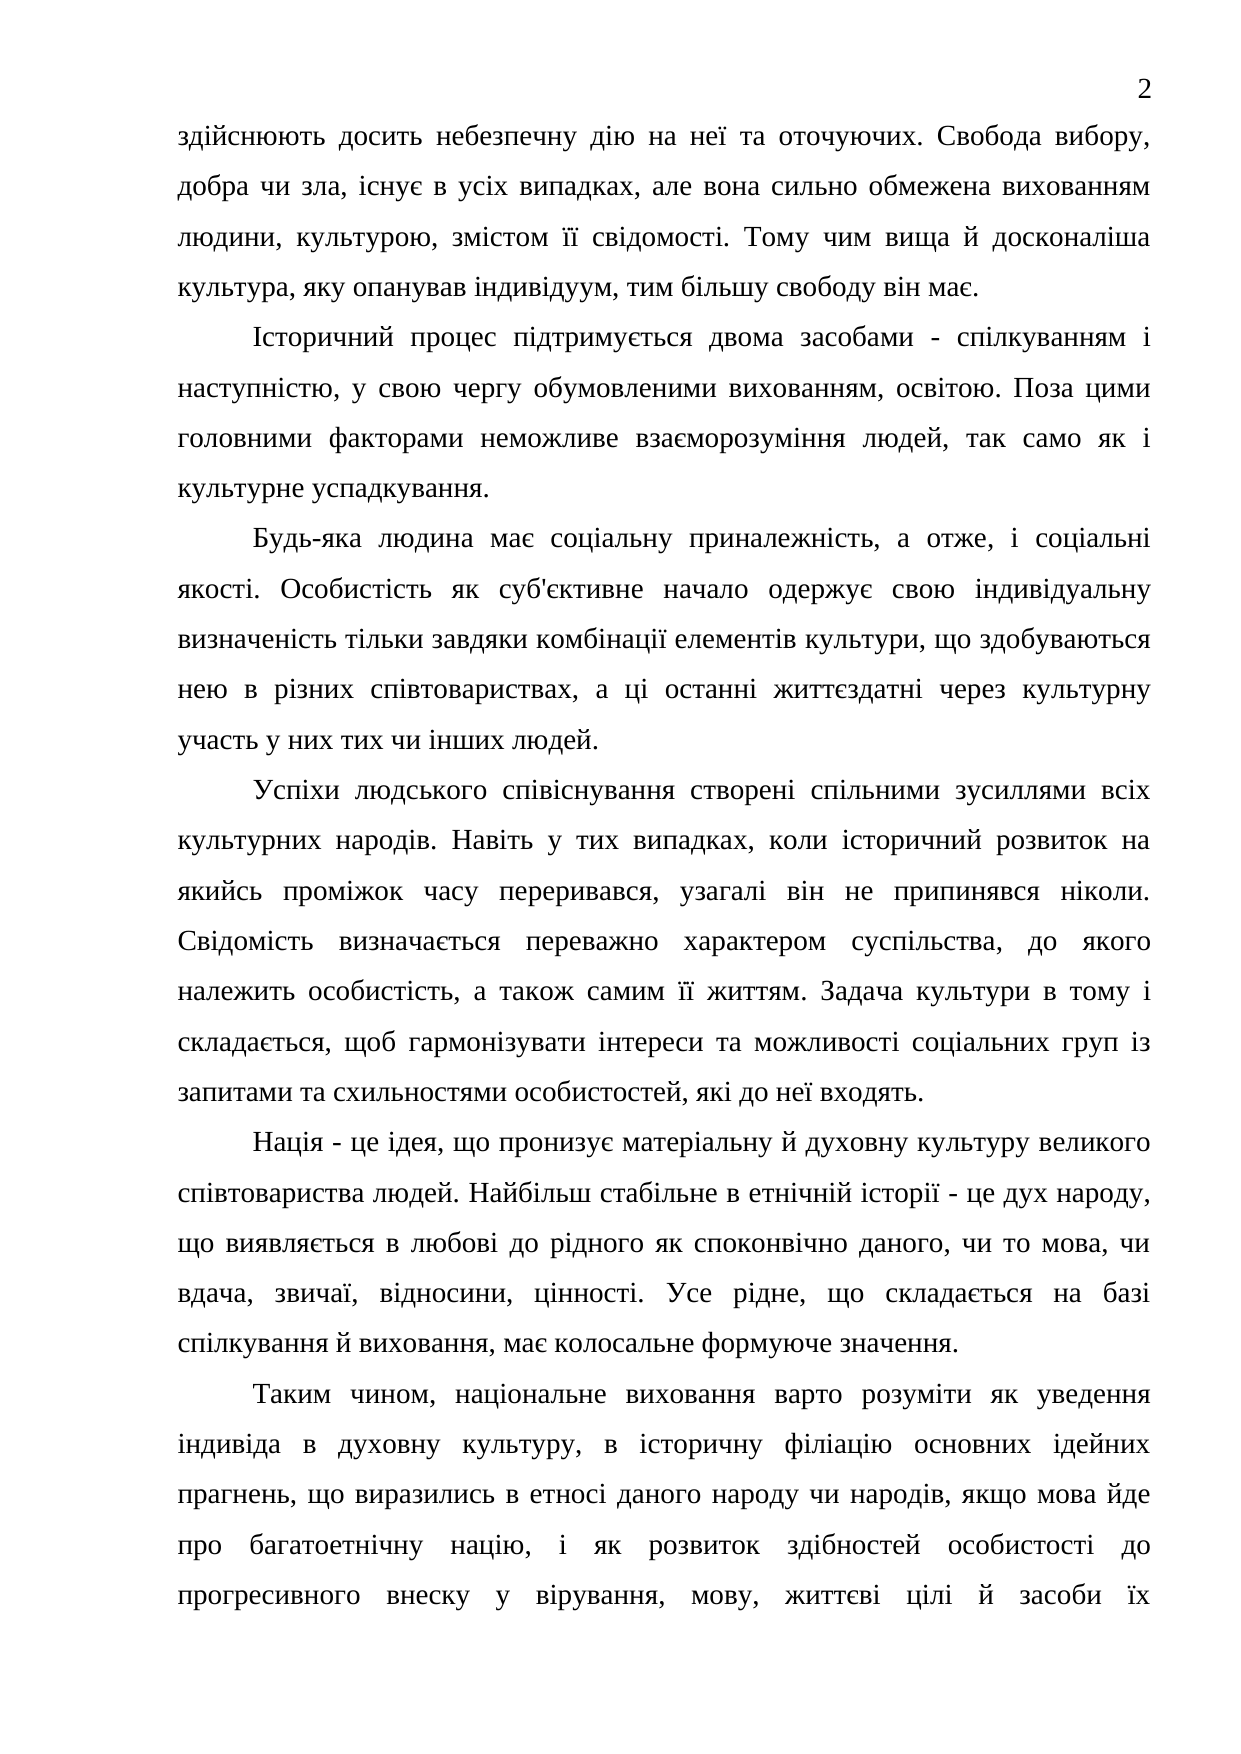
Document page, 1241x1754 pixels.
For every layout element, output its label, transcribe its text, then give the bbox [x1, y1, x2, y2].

text Нація - це ідея, що пронизує матеріальну й духовну культуру великого співтовариства людей. Найбільш стабільне в етнічній історії - це дух народу, що виявляється в любові до рідного як споконвічно даного, чи то мова, чи вдача, звичаї, відносини, цінності. Усе рідне, що складається на базі спілкування й виховання, має колосальне формуюче значення. [177, 1124, 1152, 1359]
text Успіхи людського співіснування створені спільними зусиллями всіх культурних народів. Навіть у тих випадках, коли історичний розвиток на якийсь проміжок часу переривався, узагалі він не припинявся ніколи. Свідомість визначається переважно характером суспільства, до якого належить особистість, а також самим її життям. Задача культури в тому і складається, щоб гармонізувати інтереси та можливості соціальних груп із запитами та схильностями особистостей, які до неї входять. [177, 772, 1152, 1108]
text Будь-яка людина має соціальну приналежність, а отже, і соціальні якості. Особистість як суб'єктивне начало одержує свою індивідуальну визначеність тільки завдяки комбінації елементів культури, що здобуваються нею в різних співтовариствах, а ці останні життєздатні через культурну участь у них тих чи інших людей. [177, 521, 1152, 755]
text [177, 118, 1152, 303]
text Історичний процес підтримується двома засобами - спілкуванням і наступністю, у свою чергу обумовленими вихованням, освітою. Поза цими головними факторами неможливе взаєморозуміння людей, так само як і культурне успадкування. [177, 319, 1152, 504]
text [177, 1376, 1152, 1611]
